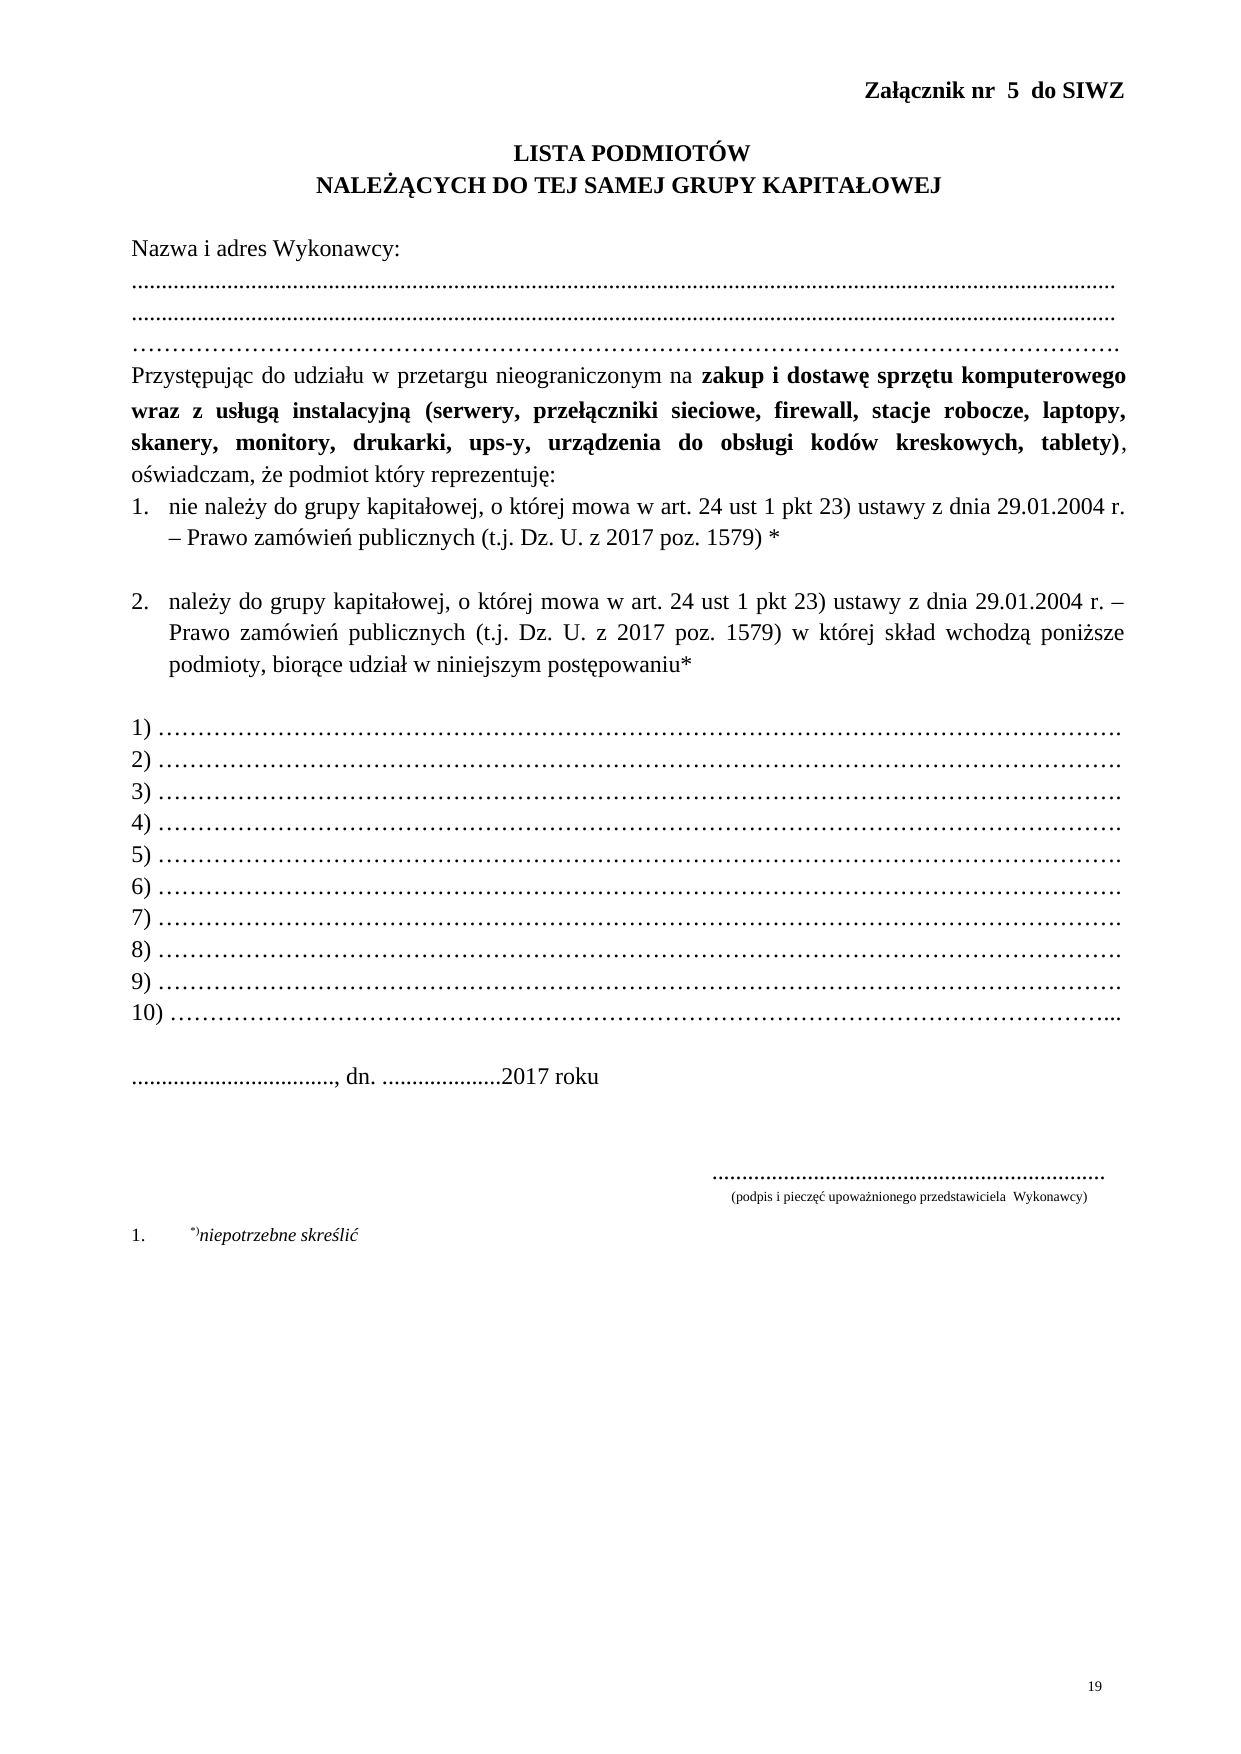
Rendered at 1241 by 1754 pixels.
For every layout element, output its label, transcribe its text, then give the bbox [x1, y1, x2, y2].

text ..................................................................................................................................................................... [131, 266, 1127, 294]
text ……………………………………………………………………………………………………………. [131, 329, 1127, 357]
text Przystępując do udziału w przetargu nieograniczonym na zakup i dostawę sprzętu komputerowego wraz z usługą instalacyjną (serwery, przełączniki sieciowe, firewall, stacje robocze, laptopy, skanery, monitory, drukarki, ups-y, urządzenia do obsługi kodów kreskowych, tablety), oświadczam, że podmiot który reprezentuję: [131, 361, 1127, 488]
text LISTA PODMIOTÓW [131, 139, 1127, 167]
text 5) …………………………………………………………………………………………………………. [131, 840, 1127, 868]
text 1) …………………………………………………………………………………………………………. [131, 713, 1127, 741]
text *)niepotrzebne skreślić [131, 1224, 1125, 1246]
list należy do grupy kapitałowej, o której mowa w art. 24 ust 1 pkt 23) ustawy z dnia 29.01.2004 r. – Prawo zamówień publicznych (t.j. Dz. U. z 2017 poz. 1579) w której skład wchodzą poniższe podmioty, biorące udział w niniejszym postępowaniu* [131, 587, 1127, 678]
text ..................................................................................................................................................................... [131, 298, 1127, 325]
text 3) …………………………………………………………………………………………………………. [131, 777, 1127, 804]
text 7) …………………………………………………………………………………………………………. [131, 903, 1127, 931]
text 8) …………………………………………………………………………………………………………. [131, 935, 1127, 963]
text 2) …………………………………………………………………………………………………………. [131, 745, 1127, 773]
text Załącznik nr 5 do SIWZ [131, 76, 1125, 104]
text 6) …………………………………………………………………………………………………………. [131, 872, 1127, 899]
list nie należy do grupy kapitałowej, o której mowa w art. 24 ust 1 pkt 23) ustawy z dnia 29.01.2004 r. – Prawo zamówień publicznych (t.j. Dz. U. z 2017 poz. 1579) * [131, 492, 1127, 551]
text NALEŻĄCYCH DO TEJ SAMEJ GRUPY KAPITAŁOWEJ [131, 171, 1127, 199]
text 9) …………………………………………………………………………………………………………. [131, 967, 1127, 994]
text 4) …………………………………………………………………………………………………………. [131, 808, 1127, 836]
text 10) ………………………………………………………………………………………………………... [131, 998, 1127, 1026]
text .................................................................. [694, 1157, 1125, 1184]
text Nazwa i adres Wykonawcy: [131, 234, 1127, 262]
text .................................., dn. ....................2017 roku [131, 1062, 1125, 1089]
text (podpis i pieczęć upoważnionego przedstawiciela Wykonawcy) [694, 1188, 1125, 1216]
